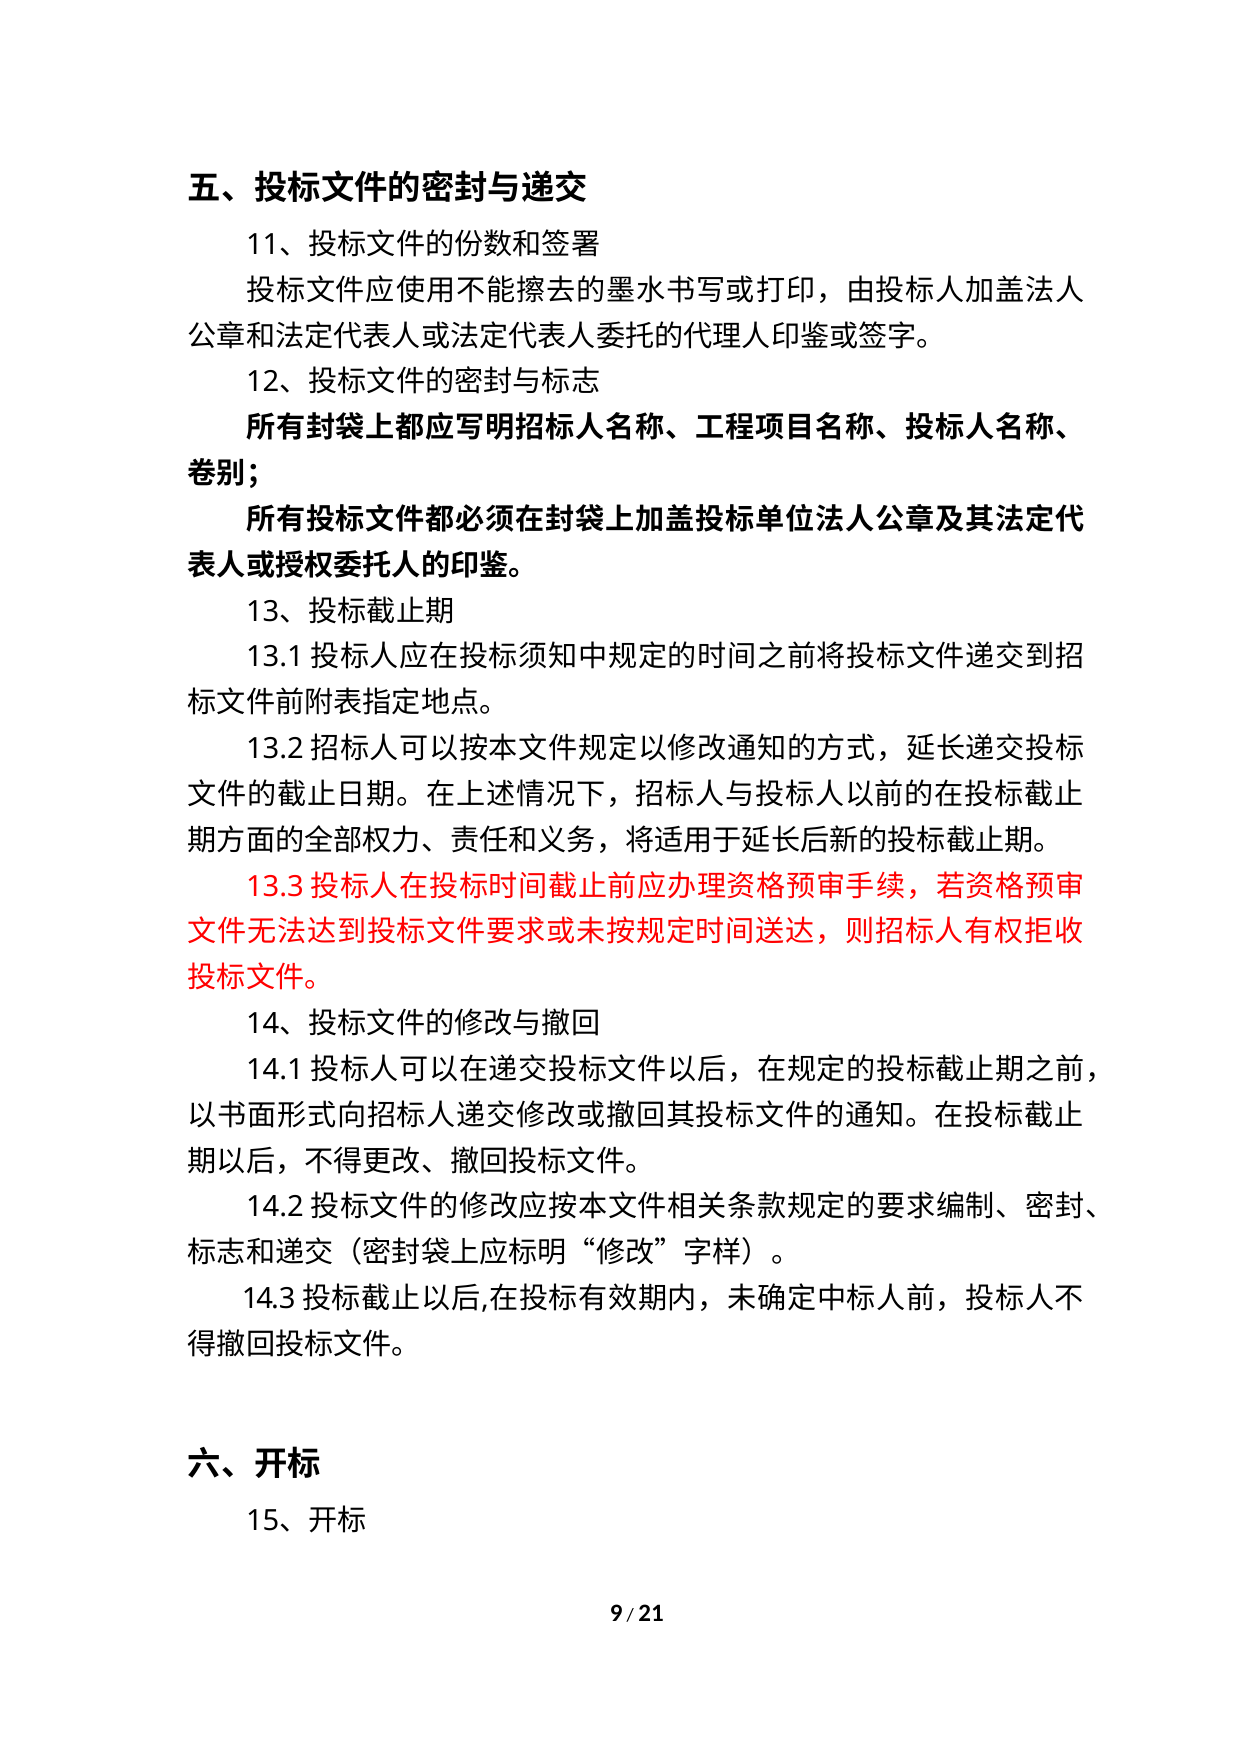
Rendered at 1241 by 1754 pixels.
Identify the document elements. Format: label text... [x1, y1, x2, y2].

text 五、投标文件的密封与递交 [187, 153, 1085, 218]
text 13.2招标人可以按本文件规定以修改通知的方式，延长递交投标文件的截止日期。在上述情况下，招标人与投标人以前的在投标截止期方面的全部权力、责任和义务，将适用于延长后新的投标截止期。 [187, 722, 1085, 859]
text 14.3投标截止以后,在投标有效期内，未确定中标人前，投标人不得撤回投标文件。 [187, 1272, 1085, 1363]
text 所有投标文件都必须在封袋上加盖投标单位法人公章及其法定代表人或授权委托人的印鉴。 [187, 493, 1085, 584]
text 六、开标 [187, 1428, 1085, 1493]
text 14.1投标人可以在递交投标文件以后，在规定的投标截止期之前，以书面形式向招标人递交修改或撤回其投标文件的通知。在投标截止期以后，不得更改、撤回投标文件。 [187, 1043, 1085, 1180]
text 13.1投标人应在投标须知中规定的时间之前将投标文件递交到招标文件前附表指定地点。 [187, 630, 1085, 722]
text 13.3投标人在投标时间截止前应办理资格预审手续，若资格预审文件无法达到投标文件要求或未按规定时间送达，则招标人有权拒收投标文件。 [187, 859, 1085, 997]
text 所有封袋上都应写明招标人名称、工程项目名称、投标人名称、卷别； [187, 401, 1085, 493]
text 15、开标 [187, 1493, 1085, 1539]
text 12、投标文件的密封与标志 [187, 355, 1085, 401]
text 13、投标截止期 [187, 584, 1085, 630]
text 投标文件应使用不能擦去的墨水书写或打印，由投标人加盖法人公章和法定代表人或法定代表人委托的代理人印鉴或签字。 [187, 263, 1085, 355]
text 11、投标文件的份数和签署 [187, 218, 1085, 263]
text 14.2投标文件的修改应按本文件相关条款规定的要求编制、密封、标志和递交（密封袋上应标明“修改”字样）。 [187, 1180, 1085, 1272]
text 14、投标文件的修改与撤回 [187, 997, 1085, 1043]
